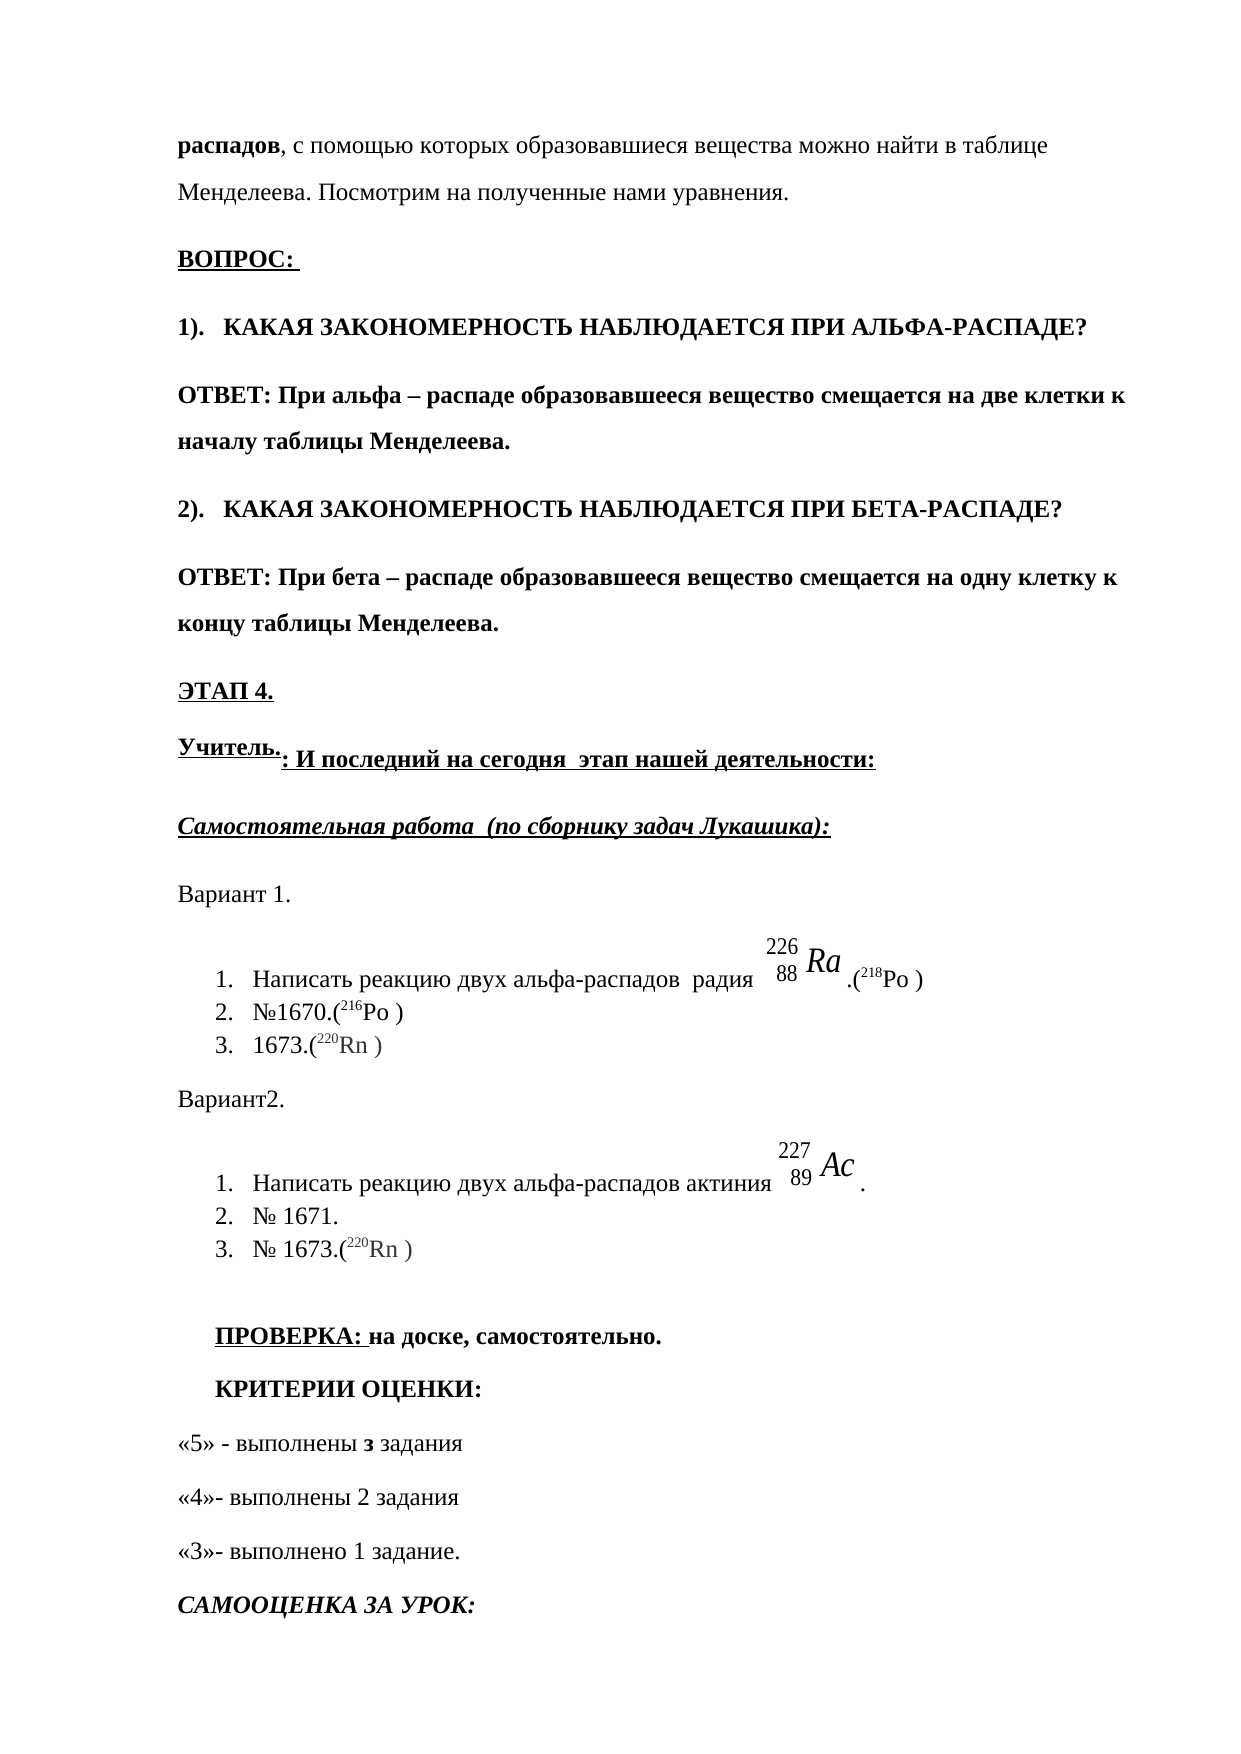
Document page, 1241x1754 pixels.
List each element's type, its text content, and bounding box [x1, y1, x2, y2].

text «5» - выполнены з задания [177, 1428, 1152, 1457]
list № 1673.(220Rn ) [215, 1234, 1152, 1263]
list № 1671. [215, 1201, 1152, 1229]
list Написать реакцию двух альфа-распадов актиния . [215, 1138, 1152, 1197]
text ЭТАП 4. [177, 664, 1152, 705]
text ПРОВЕРКА: на доске, самостоятельно. [215, 1321, 1152, 1349]
text «3»- выполнено 1 задание. [177, 1536, 1152, 1565]
text Вариант2. [177, 1084, 1152, 1113]
text ОТВЕТ: При альфа – распаде образовавшееся вещество смещается на две клетки к началу таблицы Менделеева. [177, 368, 1152, 455]
text Вариант 1. [177, 867, 1152, 908]
text Учитель.: И последний на сегодня этап нашей деятельности: [177, 732, 1152, 772]
text КРИТЕРИИ ОЦЕНКИ: [215, 1374, 1152, 1403]
text САМООЦЕНКА ЗА УРОК: [177, 1590, 1152, 1619]
list 1673.(220Rn ) [215, 1030, 1152, 1059]
text ВОПРОС: [177, 232, 1152, 273]
text 1). КАКАЯ ЗАКОНОМЕРНОСТЬ НАБЛЮДАЕТСЯ ПРИ АЛЬФА-РАСПАДЕ? [177, 300, 1152, 341]
text ОТВЕТ: При бета – распаде образовавшееся вещество смещается на одну клетку к концу таблицы Менделеева. [177, 550, 1152, 637]
text Самостоятельная работа (по сборнику задач Лукашика): [177, 799, 1152, 840]
list №1670.(216Po ) [215, 997, 1152, 1026]
text 2). КАКАЯ ЗАКОНОМЕРНОСТЬ НАБЛЮДАЕТСЯ ПРИ БЕТА-РАСПАДЕ? [177, 482, 1152, 523]
text «4»- выполнены 2 задания [177, 1482, 1152, 1511]
list Написать реакцию двух альфа-распадов радия .(218Po ) [215, 934, 1152, 993]
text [177, 118, 1152, 206]
